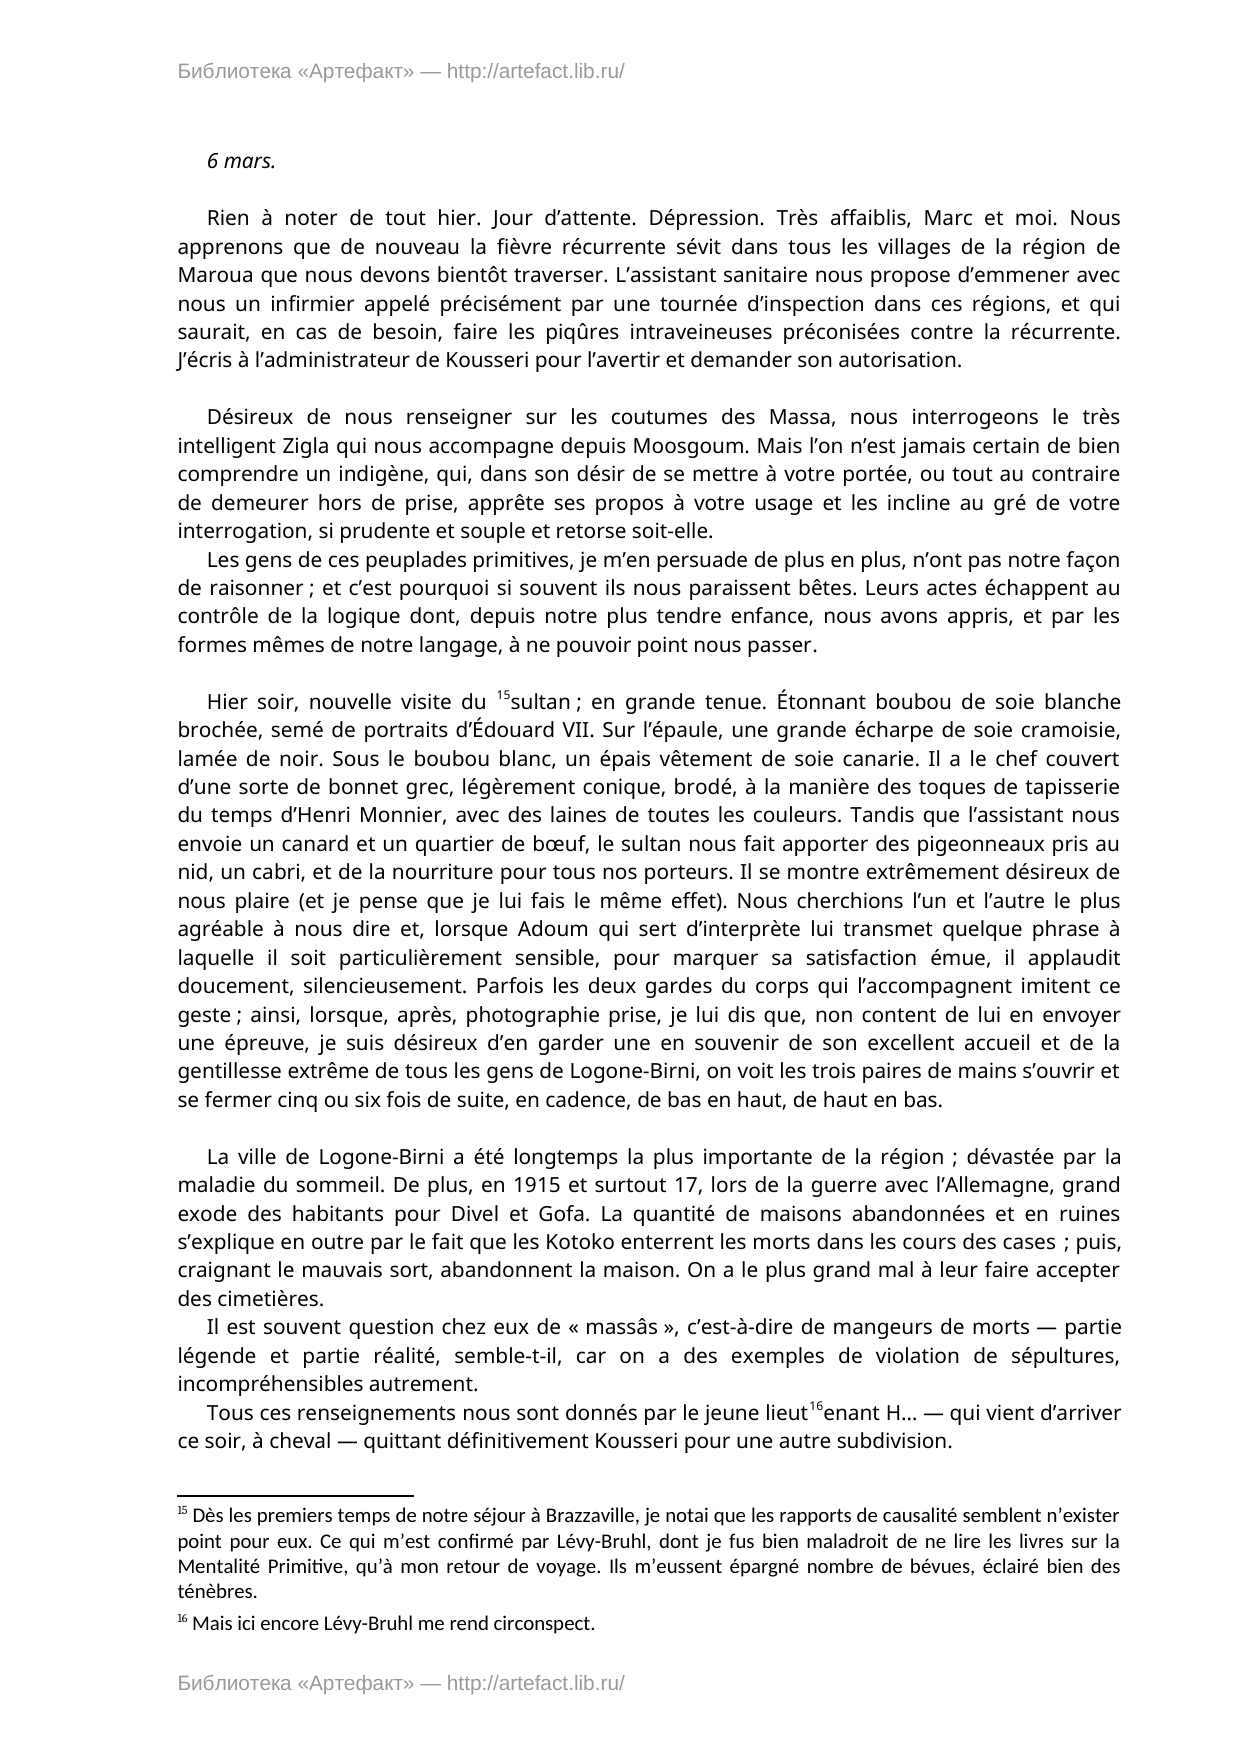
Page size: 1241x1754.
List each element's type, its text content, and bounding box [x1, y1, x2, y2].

text Rien à noter de tout hier. Jour d’attente. Dépression. Très affaiblis, Marc et moi. Nous apprenons que de nouveau la fièvre récurrente sévit dans tous les villages de la région de Maroua que nous devons bientôt traverser. L’assistant sanitaire nous propose d’emmener avec nous un infirmier appelé précisément par une tournée d’inspection dans ces régions, et qui saurait, en cas de besoin, faire les piqûres intraveineuses préconisées contre la récurrente. J’écris à l’administrateur de Kousseri pour l’avertir et demander son autorisation. [177, 203, 1122, 374]
text Il est souvent question chez eux de « massâs », c’est-à-dire de mangeurs de morts — partie légende et partie réalité, semble-t-il, car on a des exemples de violation de sépultures, incompréhensibles autrement. [177, 1312, 1122, 1398]
text Hier soir, nouvelle visite du sultan ; en grande tenue. Étonnant boubou de soie blanche brochée, semé de portraits d’Édouard VII. Sur l’épaule, une grande écharpe de soie cramoisie, lamée de noir. Sous le boubou blanc, un épais vêtement de soie canarie. Il a le chef couvert d’une sorte de bonnet grec, légèrement conique, brodé, à la manière des toques de tapisserie du temps d’Henri Monnier, avec des laines de toutes les couleurs. Tandis que l’assistant nous envoie un canard et un quartier de bœuf, le sultan nous fait apporter des pigeonneaux pris au nid, un cabri, et de la nourriture pour tous nos porteurs. Il se montre extrêmement désireux de nous plaire (et je pense que je lui fais le même effet). Nous cherchions l’un et l’autre le plus agréable à nous dire et, lorsque Adoum qui sert d’interprète lui transmet quelque phrase à laquelle il soit particulièrement sensible, pour marquer sa satisfaction émue, il applaudit doucement, silencieusement. Parfois les deux gardes du corps qui l’accompagnent imitent ce geste ; ainsi, lorsque, après, photographie prise, je lui dis que, non content de lui en envoyer une épreuve, je suis désireux d’en garder une en souvenir de son excellent accueil et de la gentillesse extrême de tous les gens de Logone-Birni, on voit les trois paires de mains s’ouvrir et se fermer cinq ou six fois de suite, en cadence, de bas en haut, de haut en bas. [177, 687, 1122, 1113]
text Désireux de nous renseigner sur les coutumes des Massa, nous interrogeons le très intelligent Zigla qui nous accompagne depuis Moosgoum. Mais l’on n’est jamais certain de bien comprendre un indigène, qui, dans son désir de se mettre à votre portée, ou tout au contraire de demeurer hors de prise, apprête ses propos à votre usage et les incline au gré de votre interrogation, si prudente et souple et retorse soit-elle. [177, 402, 1122, 545]
text Les gens de ces peuplades primitives, je m’en persuade de plus en plus, n’ont pas notre façon de raisonner ; et c’est pourquoi si souvent ils nous paraissent bêtes. Leurs actes échappent au contrôle de la logique dont, depuis notre plus tendre enfance, nous avons appris, et par les formes mêmes de notre langage, à ne pouvoir point nous passer. [177, 545, 1122, 658]
text 6 mars. [177, 147, 1122, 175]
text La ville de Logone-Birni a été longtemps la plus importante de la région ; dévastée par la maladie du sommeil. De plus, en 1915 et surtout 17, lors de la guerre avec l’Allemagne, grand exode des habitants pour Divel et Gofa. La quantité de maisons abandonnées et en ruines s’explique en outre par le fait que les Kotoko enterrent les morts dans les cours des cases ; puis, craignant le mauvais sort, abandonnent la maison. On a le plus grand mal à leur faire accepter des cimetières. [177, 1142, 1122, 1312]
text Tous ces renseignements nous sont donnés par le jeune lieutenant H… — qui vient d’arriver ce soir, à cheval — quittant définitivement Kousseri pour une autre subdivision. [177, 1398, 1122, 1455]
